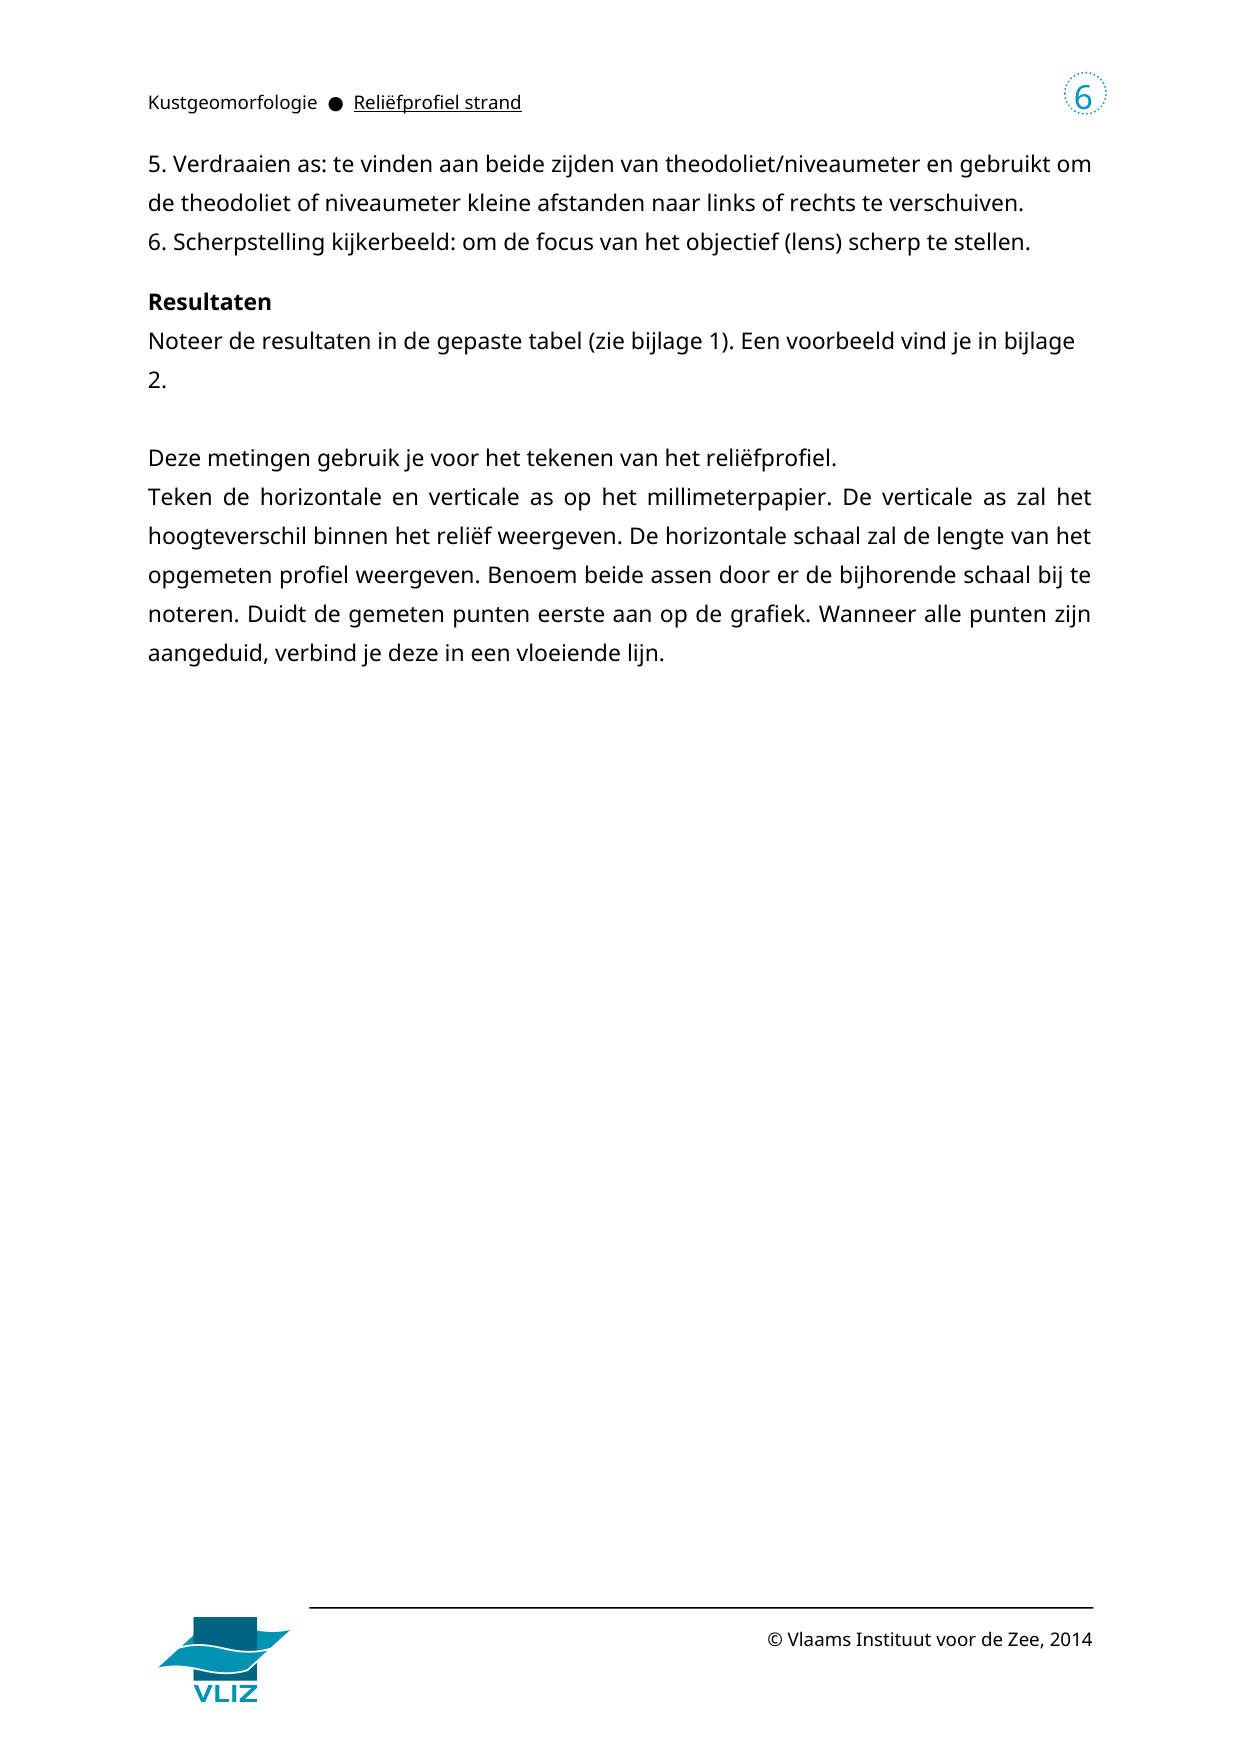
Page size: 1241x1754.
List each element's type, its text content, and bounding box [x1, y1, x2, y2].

text Noteer de resultaten in de gepaste tabel (zie bijlage 1). Een voorbeeld vind je in bijlage 2. [148, 325, 1093, 395]
text Resultaten [148, 286, 1093, 317]
text Teken de horizontale en verticale as op het millimeterpapier. De verticale as zal het hoogteverschil binnen het reliëf weergeven. De horizontale schaal zal de lengte van het opgemeten profiel weergeven. Benoem beide assen door er de bijhorende schaal bij te noteren. Duidt de gemeten punten eerste aan op de grafiek. Wanneer alle punten zijn aangeduid, verbind je deze in een vloeiende lijn. [148, 481, 1093, 668]
text Deze metingen gebruik je voor het tekenen van het reliëfprofiel. [148, 442, 1093, 473]
text 5. Verdraaien as: te vinden aan beide zijden van theodoliet/niveaumeter en gebruikt om de theodoliet of niveaumeter kleine afstanden naar links of rechts te verschuiven. 6. Scherpstelling kijkerbeeld: om de focus van het objectief (lens) scherp te stellen. [148, 148, 1093, 257]
